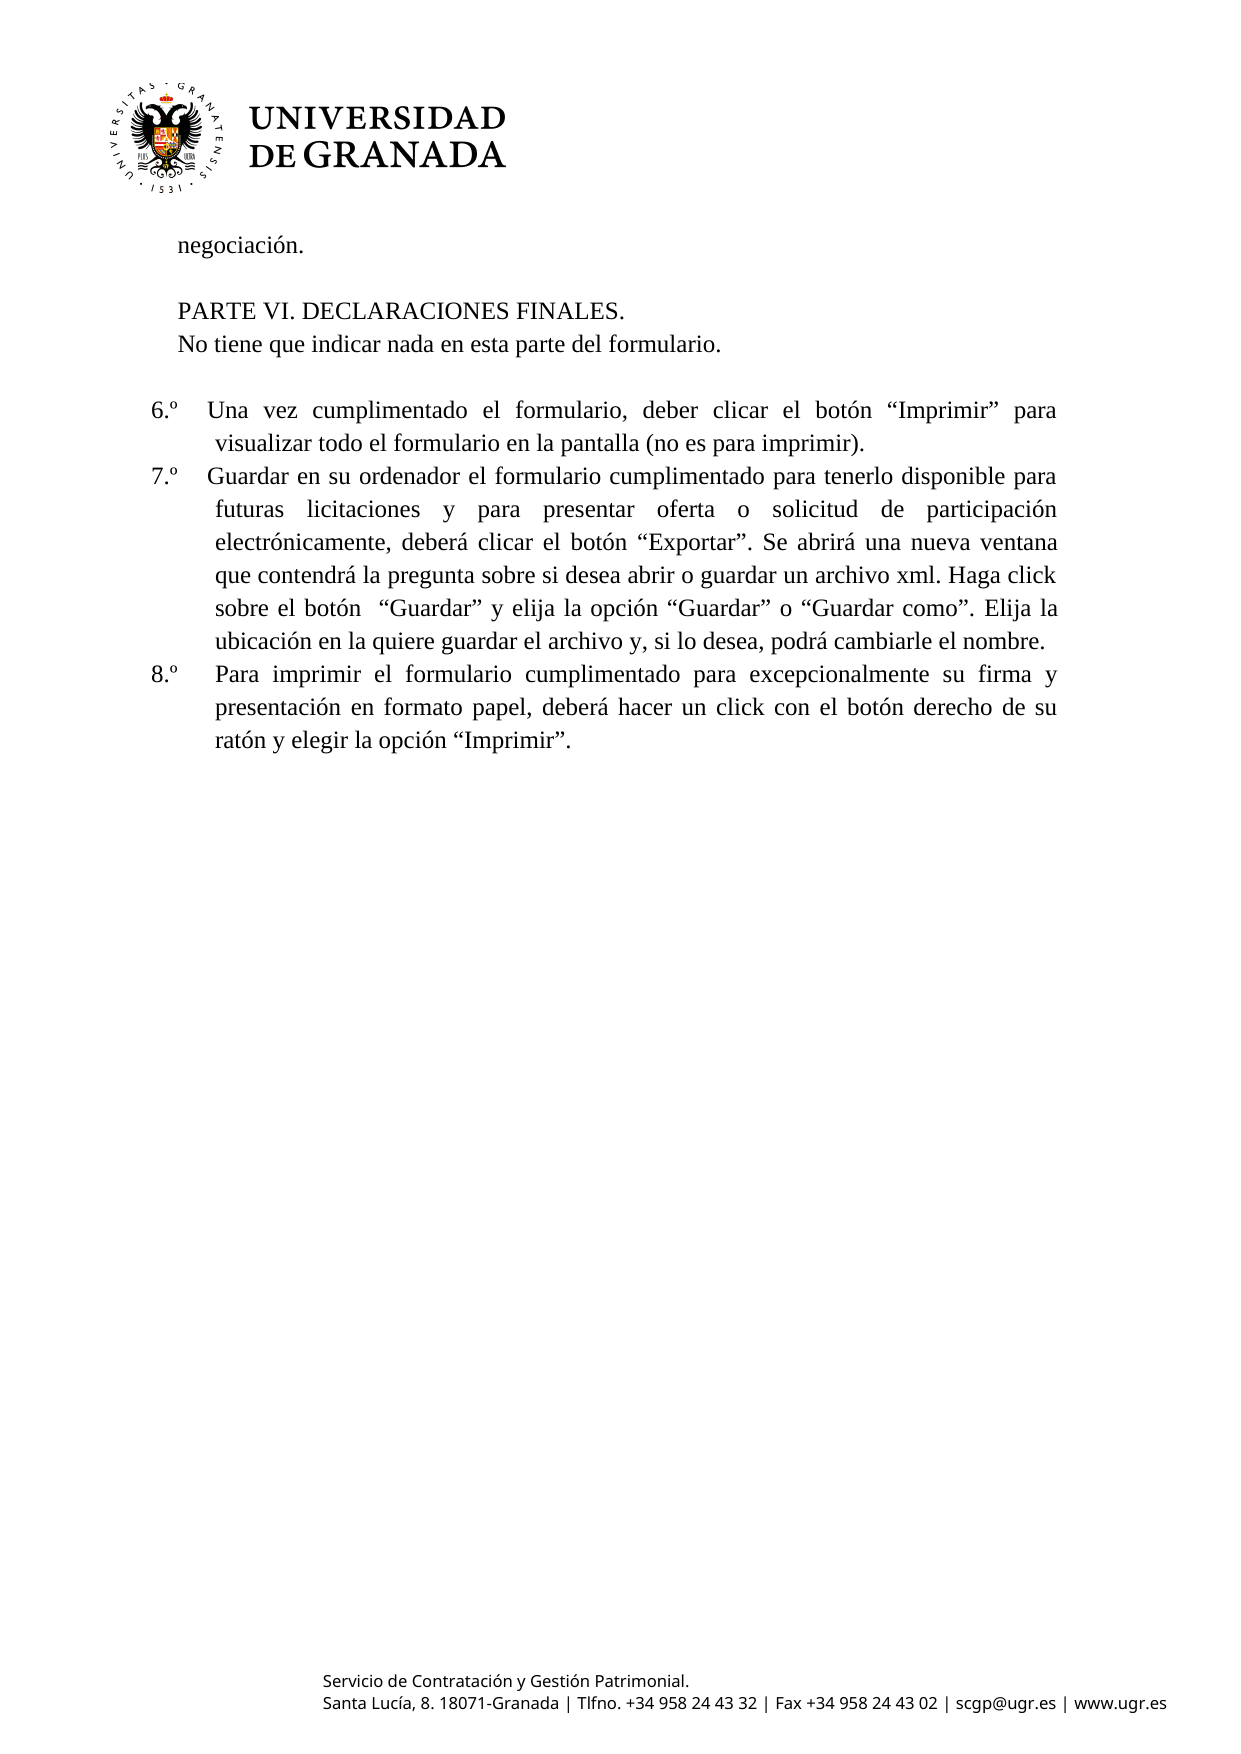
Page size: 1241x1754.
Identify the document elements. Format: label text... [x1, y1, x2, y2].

list Guardar en su ordenador el formulario cumplimentado para tenerlo disponible para futuras licitaciones y para presentar oferta o solicitud de participación electrónicamente, deberá clicar el botón “Exportar”. Se abrirá una nueva ventana que contendrá la pregunta sobre si desea abrir o guardar un archivo xml. Haga click sobre el botón “Guardar” y elija la opción “Guardar” o “Guardar como”. Elija la ubicación en la quiere guardar el archivo y, si lo desea, podrá cambiarle el nombre. [177, 461, 1058, 655]
picture [110, 83, 506, 193]
text PARTE VI. DECLARACIONES FINALES. [177, 296, 1058, 325]
list Para imprimir el formulario cumplimentado para excepcionalmente su firma y presentación en formato papel, deberá hacer un click con el botón derecho de su ratón y elegir la opción “Imprimir”. [177, 659, 1058, 754]
list Una vez cumplimentado el formulario, deber clicar el botón “Imprimir” para visualizar todo el formulario en la pantalla (no es para imprimir). [177, 395, 1058, 457]
text No tiene que indicar nada en esta parte del formulario. [177, 329, 1058, 358]
